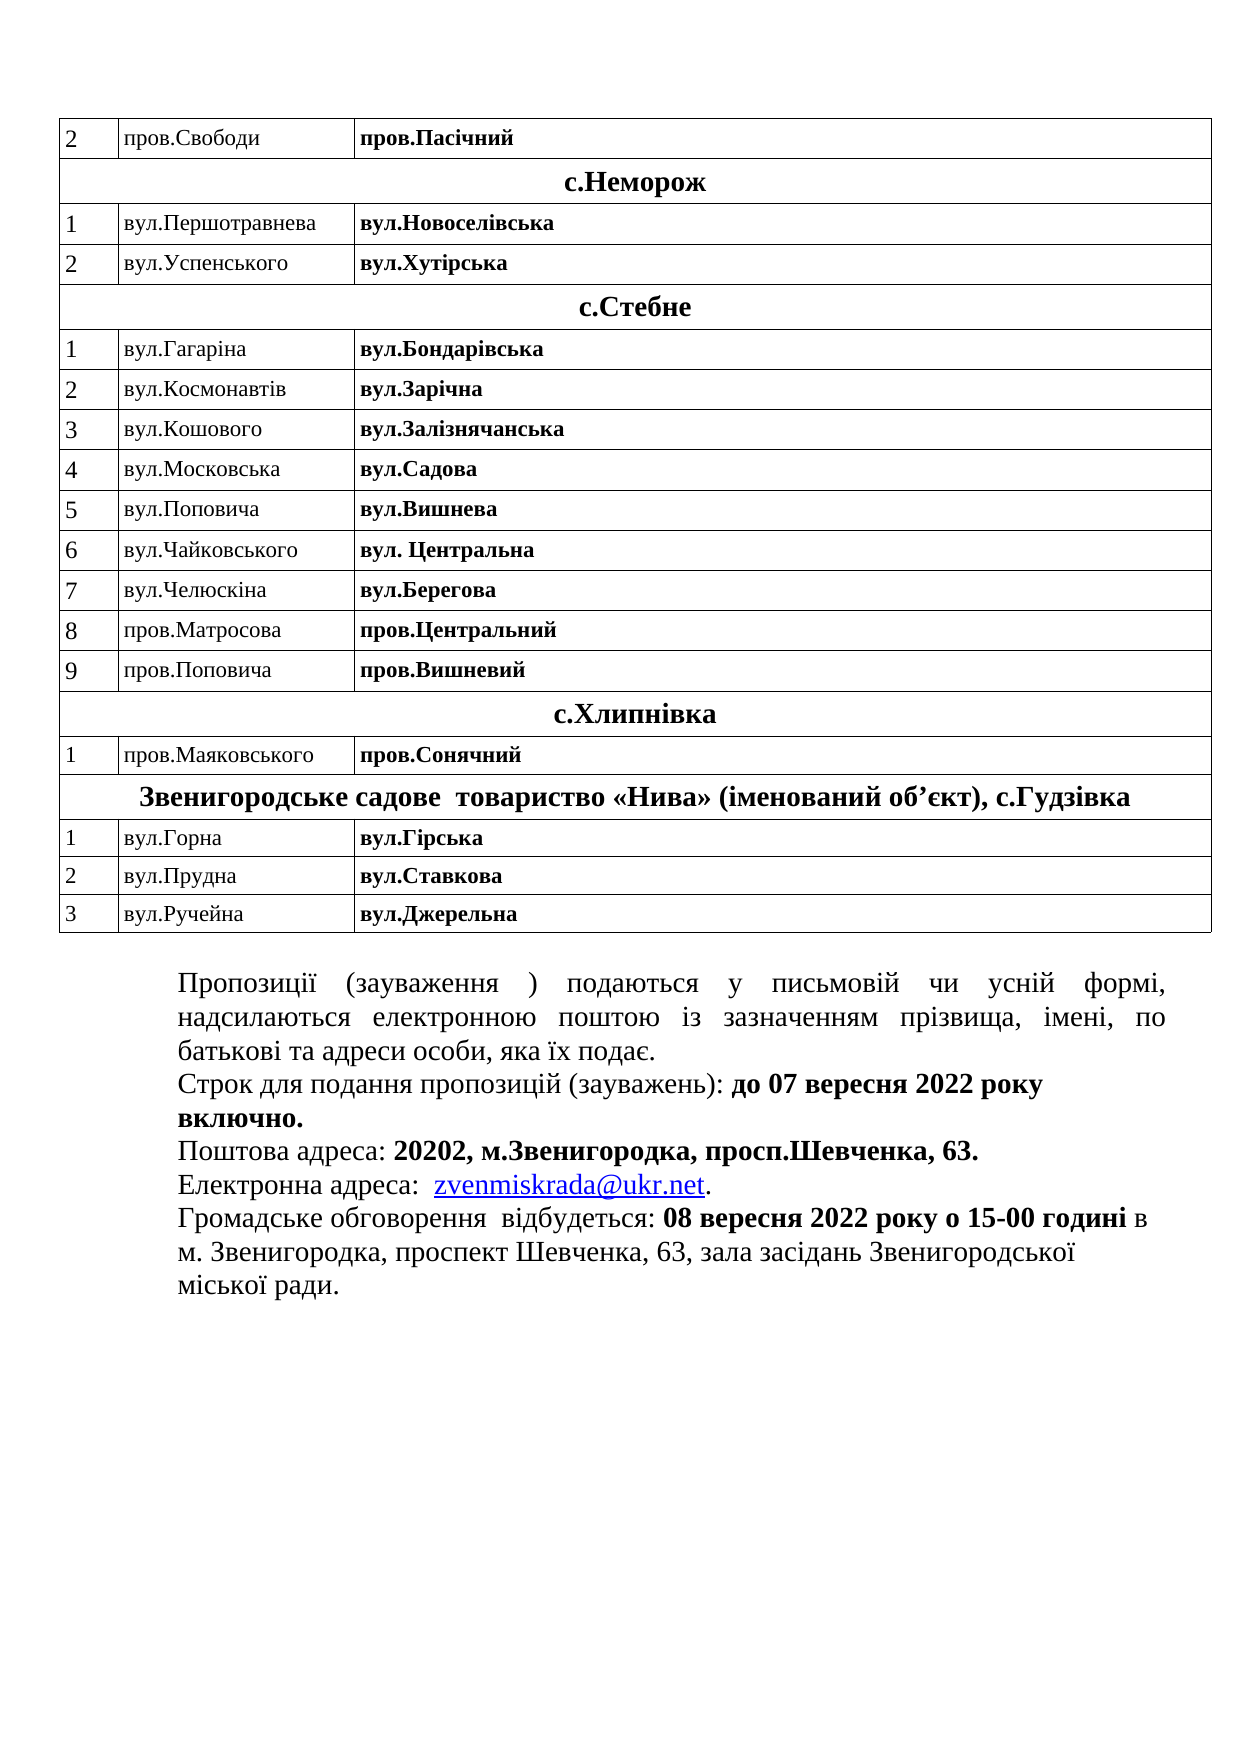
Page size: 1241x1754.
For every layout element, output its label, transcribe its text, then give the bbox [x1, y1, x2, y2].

table_cell пров.Сонячний [355, 737, 1211, 773]
table_cell вул.Прудна [119, 857, 354, 894]
table_cell вул.Берегова [355, 571, 1211, 610]
table_cell вул.Кошового [119, 410, 354, 449]
text Строк для подання пропозицій (зауважень): до 07 вересня 2022 року включно. [177, 1066, 1167, 1133]
table_cell вул.Чайковського [119, 531, 354, 570]
table_cell 3 [60, 410, 118, 449]
text Поштова адреса: 20202, м.Звенигородка, просп.Шевченка, 63. [177, 1133, 1167, 1167]
table_cell 2 [60, 370, 118, 409]
text Пропозиції (зауваження ) подаються у письмовій чи усній формі, надсилаються електронною поштою із зазначенням прізвища, імені, по батькові та адреси особи, яка їх подає. [177, 966, 1167, 1066]
table_cell с.Стебне [60, 285, 1211, 329]
table_cell с.Хлипнівка [60, 692, 1211, 736]
table_cell вул.Челюскіна [119, 571, 354, 610]
table_cell вул.Ручейна [119, 895, 354, 932]
table_cell вул.Джерельна [355, 895, 1211, 932]
table_cell пров.Матросова [119, 611, 354, 650]
table_cell вул.Вишнева [355, 491, 1211, 530]
table_cell вул.Хутірська [355, 245, 1211, 284]
table_cell вул.Зарічна [355, 370, 1211, 409]
table_cell пров.Центральний [355, 611, 1211, 650]
table_cell 8 [60, 611, 118, 650]
table_cell 4 [60, 450, 118, 489]
table_cell 2 [60, 245, 118, 284]
table_cell вул.Московська [119, 450, 354, 489]
table_cell 2 [60, 857, 118, 894]
table_cell вул.Гірська [355, 820, 1211, 856]
table_cell вул.Горна [119, 820, 354, 856]
table_cell 1 [60, 820, 118, 856]
table_cell пров.Пасічний [355, 119, 1211, 158]
table_cell 7 [60, 571, 118, 610]
table_cell 1 [60, 737, 118, 773]
table_cell 5 [60, 491, 118, 530]
table_cell вул.Бондарівська [355, 330, 1211, 369]
table_cell вул.Залізнячанська [355, 410, 1211, 449]
table_cell 6 [60, 531, 118, 570]
table_cell 2 [60, 119, 118, 158]
table_cell 9 [60, 651, 118, 691]
table_cell вул.Поповича [119, 491, 354, 530]
table_cell пров.Свободи [119, 119, 354, 158]
table_cell вул.Гагаріна [119, 330, 354, 369]
table_cell пров.Вишневий [355, 651, 1211, 691]
table_cell вул. Центральна [355, 531, 1211, 570]
table_cell вул.Ставкова [355, 857, 1211, 894]
table_cell вул.Космонавтів [119, 370, 354, 409]
table_cell вул.Новоселівська [355, 204, 1211, 243]
table_cell пров.Маяковського [119, 737, 354, 773]
table_cell вул.Успенського [119, 245, 354, 284]
table_cell пров.Поповича [119, 651, 354, 691]
table_cell 1 [60, 330, 118, 369]
table_cell вул.Першотравнева [119, 204, 354, 243]
table_cell Звенигородське садове товариство «Нива» (іменований об’єкт), с.Гудзівка [60, 775, 1211, 818]
table_cell 1 [60, 204, 118, 243]
text Електронна адреса: zvenmiskrada@ukr.net. Громадське обговорення відбудеться: 08 вересня 2022 року о 15-00 годині в м. Звенигородка, проспект Шевченка, 63, зала засідань Звенигородської міської ради. [177, 1167, 1167, 1301]
table_cell вул.Садова [355, 450, 1211, 489]
table_cell 3 [60, 895, 118, 932]
table_cell с.Неморож [60, 159, 1211, 203]
